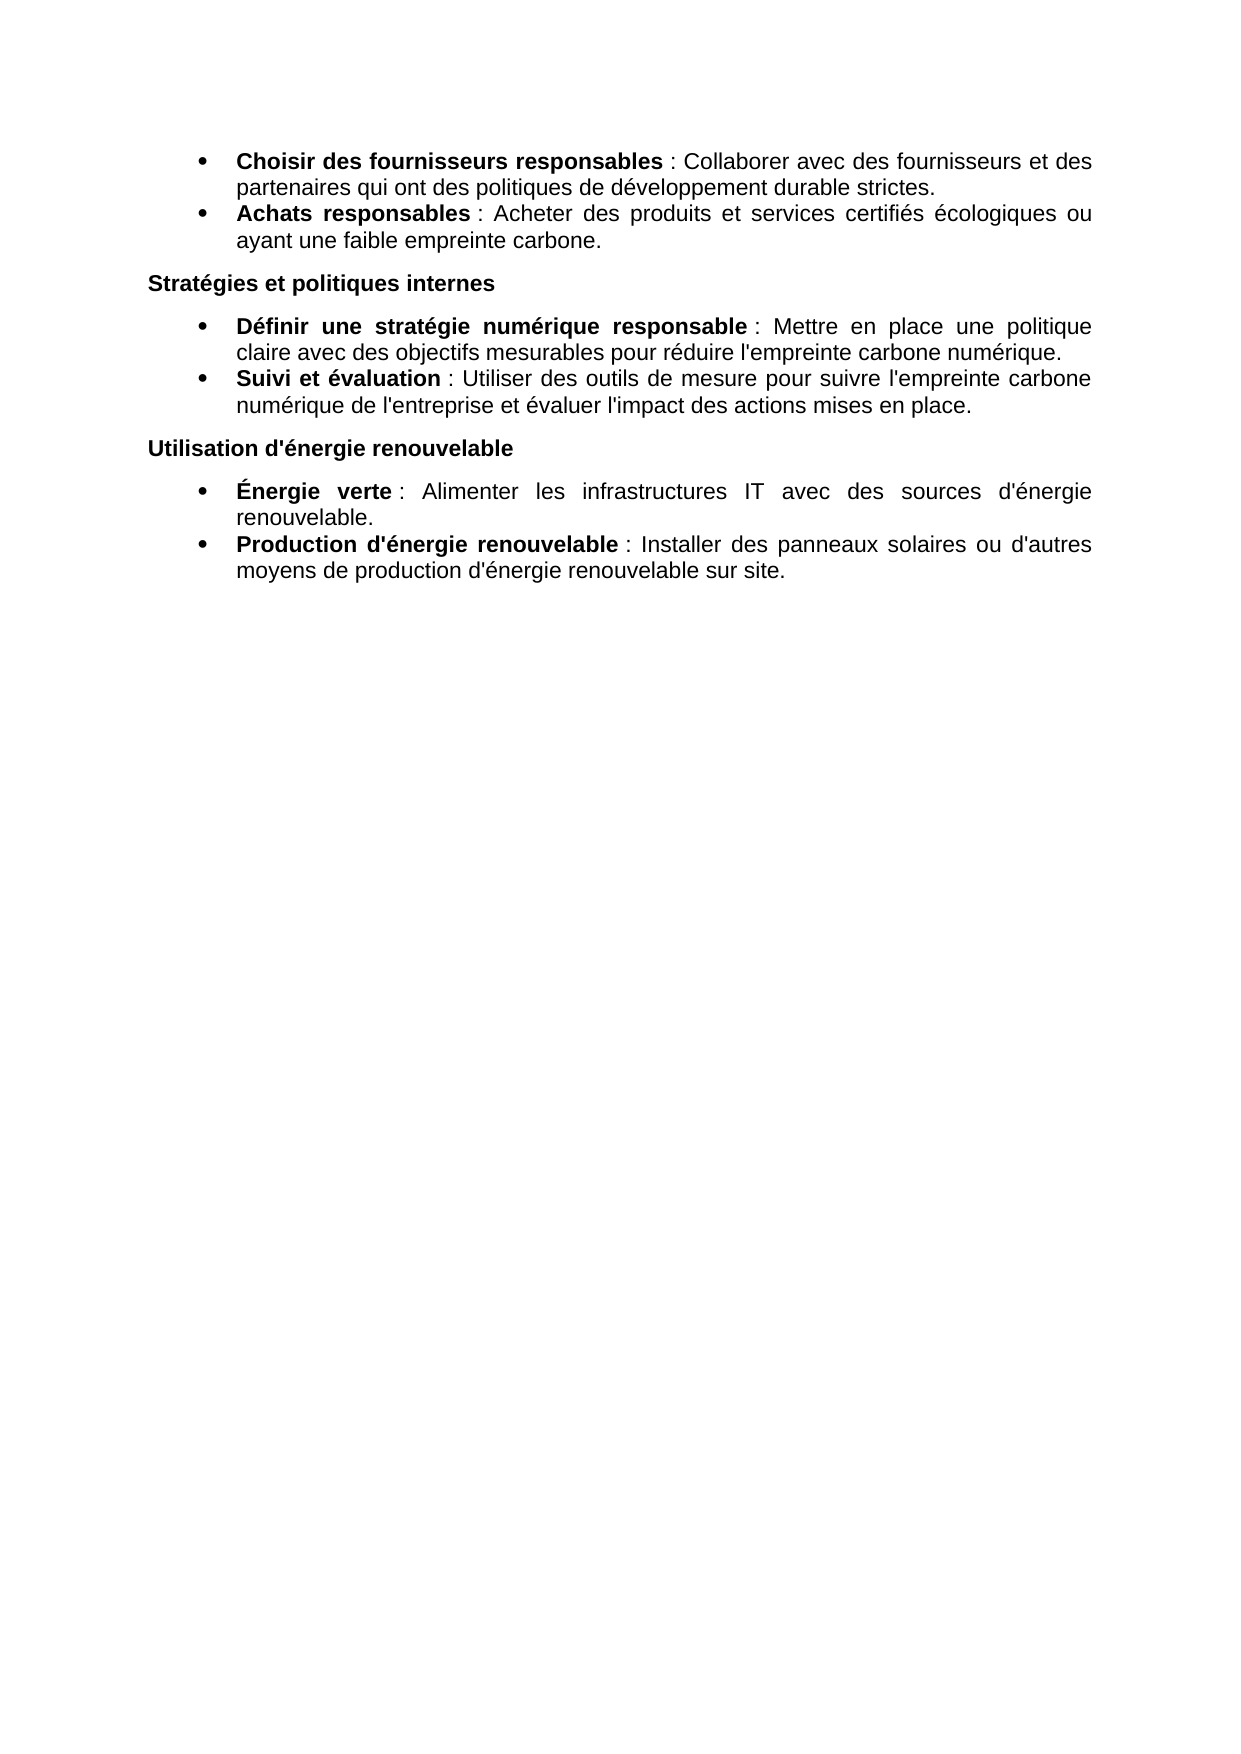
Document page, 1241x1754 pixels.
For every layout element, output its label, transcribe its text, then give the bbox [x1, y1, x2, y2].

list Achats responsables : Acheter des produits et services certifiés écologiques ou ayant une faible empreinte carbone. [199, 200, 1093, 253]
list Choisir des fournisseurs responsables : Collaborer avec des fournisseurs et des partenaires qui ont des politiques de développement durable strictes. [199, 148, 1093, 200]
list Suivi et évaluation : Utiliser des outils de mesure pour suivre l'empreinte carbone numérique de l'entreprise et évaluer l'impact des actions mises en place. [199, 365, 1093, 418]
text Stratégies et politiques internes [148, 270, 1093, 296]
list Définir une stratégie numérique responsable : Mettre en place une politique claire avec des objectifs mesurables pour réduire l'empreinte carbone numérique. [199, 313, 1093, 365]
list Production d'énergie renouvelable : Installer des panneaux solaires ou d'autres moyens de production d'énergie renouvelable sur site. [199, 531, 1093, 583]
list Énergie verte : Alimenter les infrastructures IT avec des sources d'énergie renouvelable. [199, 478, 1093, 531]
text Utilisation d'énergie renouvelable [148, 435, 1093, 461]
